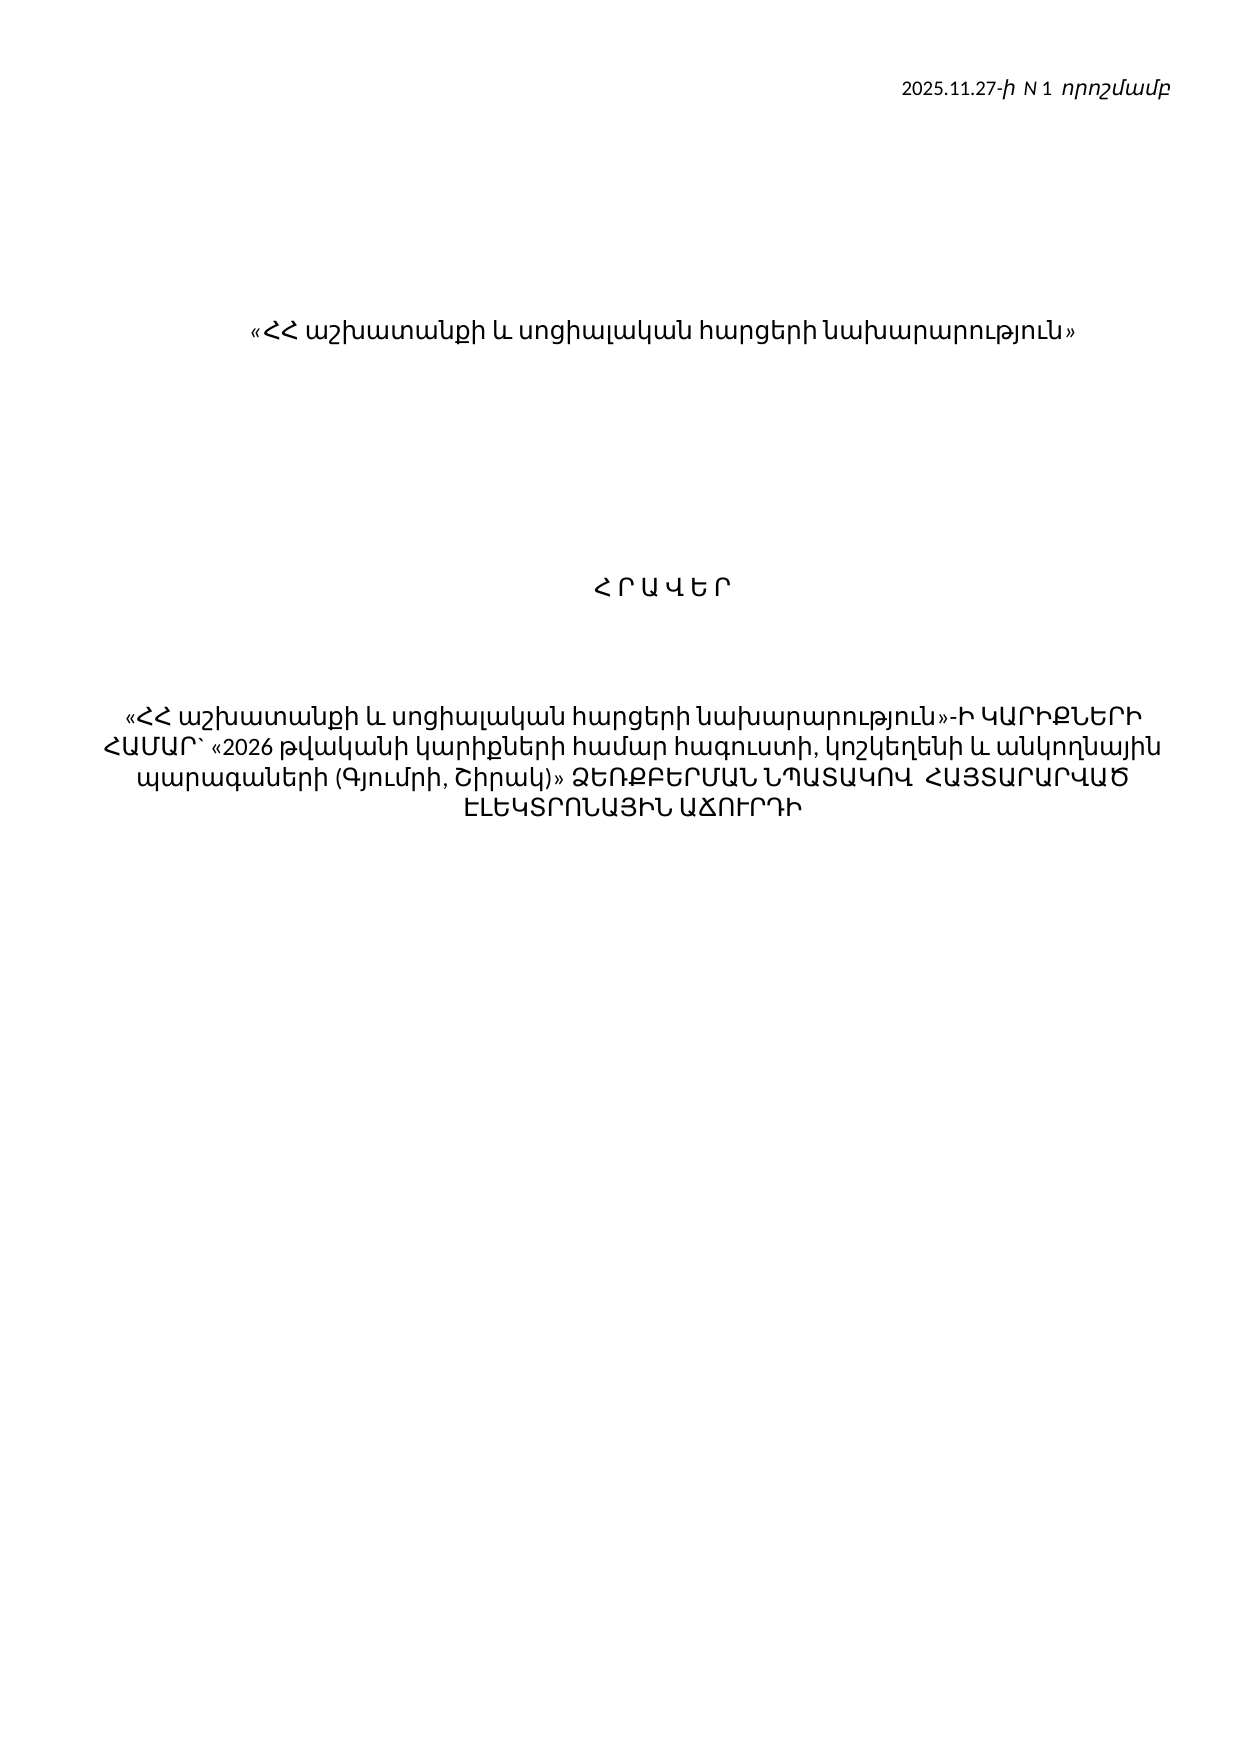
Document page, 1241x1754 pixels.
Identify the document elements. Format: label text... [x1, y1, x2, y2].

text Հ Ր Ա Վ Ե Ր [94, 572, 1172, 602]
text «ՀՀ աշխատանքի և սոցիալական հարցերի նախարարություն»-Ի ԿԱՐԻՔՆԵՐԻ ՀԱՄԱՐ` «2026 թվականի կարիքների համար հագուստի, կոշկեղենի և անկողնային պարագաների (Գյումրի, Շիրակ)» ՁԵՌՔԲԵՐՄԱՆ ՆՊԱՏԱԿՈՎ ՀԱՅՏԱՐԱՐՎԱԾ ԷԼԵԿՏՐՈՆԱՅԻՆ ԱՃՈՒՐԴԻ [94, 701, 1172, 823]
text 2025.11.27 -ի N 1 որոշմամբ [94, 75, 1171, 100]
text « ՀՀ աշխատանքի և սոցիալական հարցերի նախարարություն» [94, 316, 1172, 346]
